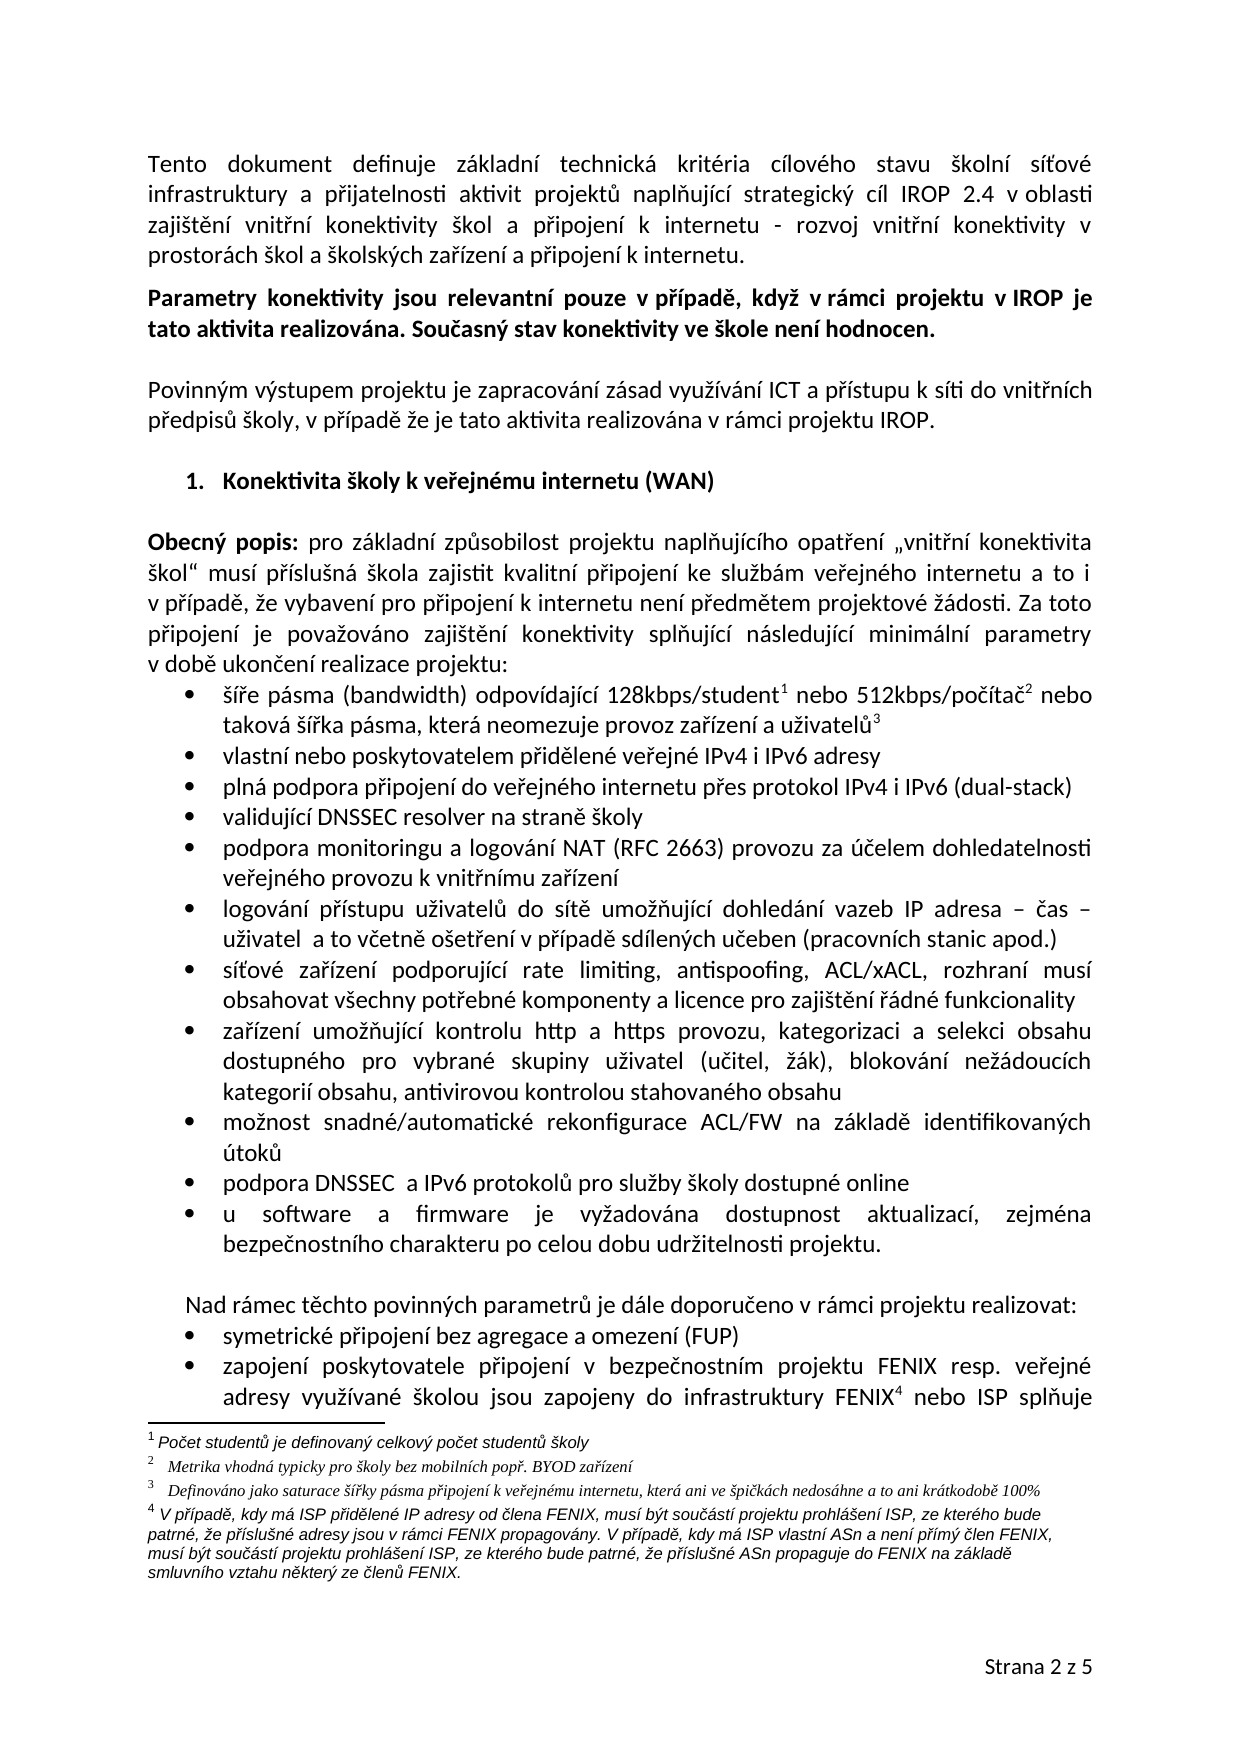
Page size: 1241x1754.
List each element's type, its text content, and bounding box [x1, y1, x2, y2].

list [185, 1351, 1092, 1412]
text Parametry konektivity jsou relevantní pouze v případě, když v rámci projektu v IROP je tato aktivita realizována. Současný stav konektivity ve škole není hodnocen. [148, 282, 1092, 343]
list zařízení umožňující kontrolu http a https provozu, kategorizaci a selekci obsahu dostupného pro vybrané skupiny uživatel (učitel, žák), blokování nežádoucích kategorií obsahu, antivirovou kontrolou stahovaného obsahu [185, 1015, 1092, 1106]
list šíře pásma (bandwidth) odpovídající 128kbps/student nebo 512kbps/počítač nebo taková šířka pásma, která neomezuje provoz zařízení a uživatelů [185, 679, 1092, 740]
list Konektivita školy k veřejnému internetu (WAN) [185, 465, 1092, 496]
list symetrické připojení bez agregace a omezení (FUP) [185, 1320, 1092, 1351]
list síťové zařízení podporující rate limiting, antispoofing, ACL/xACL, rozhraní musí obsahovat všechny potřebné komponenty a licence pro zajištění řádné funkcionality [185, 954, 1092, 1015]
list podpora monitoringu a logování NAT (RFC 2663) provozu za účelem dohledatelnosti veřejného provozu k vnitřnímu zařízení [185, 832, 1092, 893]
list Nad rámec těchto povinných parametrů je dále doporučeno v rámci projektu realizovat: [185, 1289, 1092, 1320]
list Povinným výstupem projektu je zapracování zásad využívání ICT a přístupu k síti do vnitřních předpisů školy, v případě že je tato aktivita realizována v rámci projektu IROP. [148, 374, 1092, 435]
list Obecný popis: pro základní způsobilost projektu naplňujícího opatření „vnitřní konektivita škol“ musí příslušná škola zajistit kvalitní připojení ke službám veřejného internetu a to i v případě, že vybavení pro připojení k internetu není předmětem projektové žádosti. Za toto připojení je považováno zajištění konektivity splňující následující minimální parametry v době ukončení realizace projektu: [148, 526, 1092, 679]
list podpora DNSSEC a IPv6 protokolů pro služby školy dostupné online [185, 1167, 1092, 1198]
list validující DNSSEC resolver na straně školy [185, 801, 1092, 832]
list plná podpora připojení do veřejného internetu přes protokol IPv4 i IPv6 (dual-stack) [185, 771, 1092, 801]
list možnost snadné/automatické rekonfigurace ACL/FW na základě identifikovaných útoků [185, 1106, 1092, 1167]
list logování přístupu uživatelů do sítě umožňující dohledání vazeb IP adresa – čas – uživatel a to včetně ošetření v případě sdílených učeben (pracovních stanic apod.) [185, 893, 1092, 954]
text Tento dokument definuje základní technická kritéria cílového stavu školní síťové infrastruktury a přijatelnosti aktivit projektů naplňující strategický cíl IROP 2.4 v oblasti zajištění vnitřní konektivity škol a připojení k internetu - rozvoj vnitřní konektivity v prostorách škol a školských zařízení a připojení k internetu. [148, 148, 1092, 270]
list vlastní nebo poskytovatelem přidělené veřejné IPv4 i IPv6 adresy [185, 740, 1092, 771]
list u software a firmware je vyžadována dostupnost aktualizací, zejména bezpečnostního charakteru po celou dobu udržitelnosti projektu. [185, 1198, 1092, 1259]
